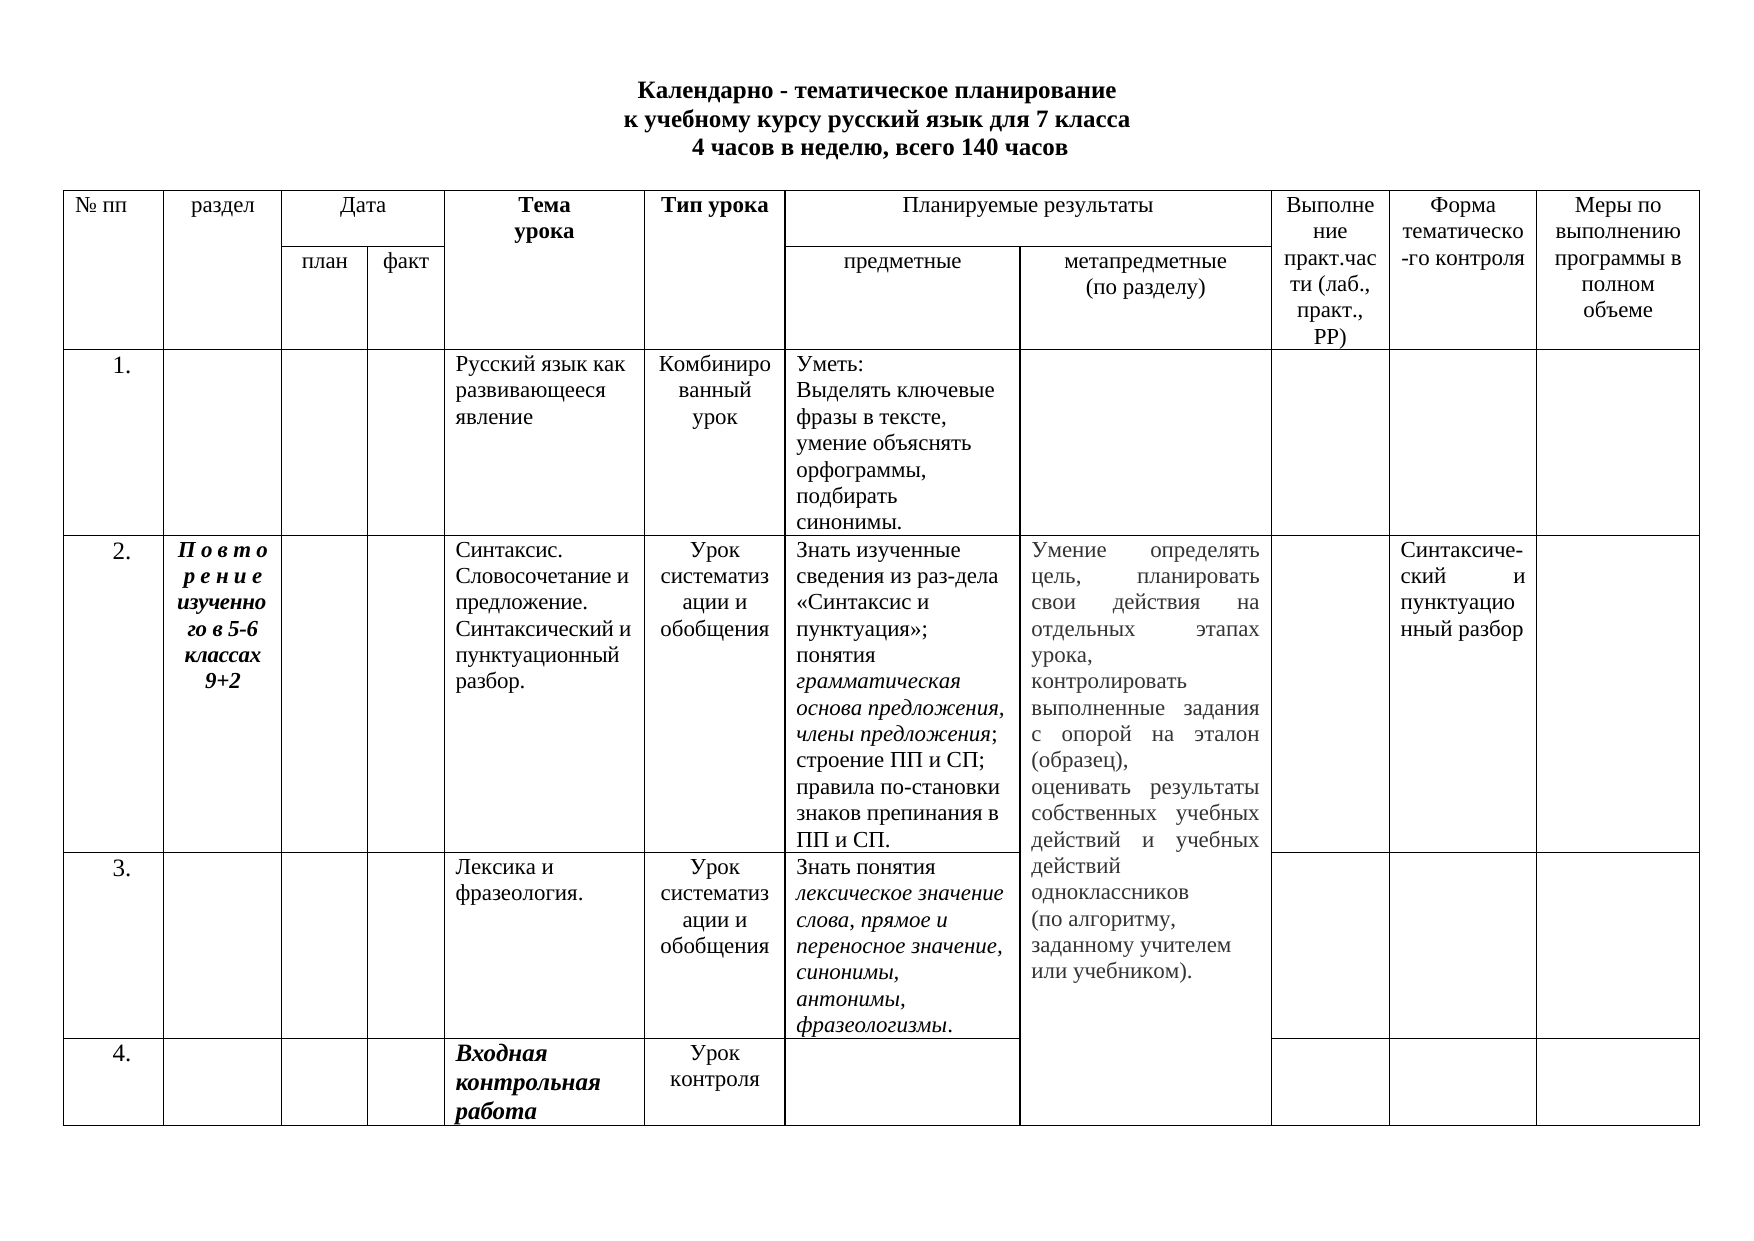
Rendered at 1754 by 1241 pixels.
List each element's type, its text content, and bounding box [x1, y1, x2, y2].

table_cell [1021, 350, 1271, 535]
table_cell [1390, 350, 1536, 535]
table_cell [1390, 1039, 1536, 1125]
text 4 часов в неделю, всего 140 часов [75, 132, 1679, 161]
table_cell Знать изученные сведения из раз-дела «Синтаксис и пунктуация»; понятия грамматическая основа предложения, члены предложения; строение ПП и СП; правила по-становки знаков препинания в ПП и СП. [786, 536, 1019, 852]
table_cell [1537, 853, 1699, 1037]
table_cell [1390, 853, 1536, 1037]
table_cell Комбинированный урок [645, 350, 784, 535]
table_cell [164, 350, 281, 535]
table_header Тип урока [645, 191, 784, 349]
table_cell [64, 1039, 163, 1125]
table_cell П о в т о р е н и е изученного в 5-6 классах 9+2 [164, 536, 281, 852]
list Календарно - тематическое планирование [75, 75, 1679, 104]
table_cell Урок контроля [645, 1039, 784, 1125]
table_cell Лексика и фразеология. [445, 853, 644, 1037]
table_cell [368, 1039, 444, 1125]
table_header Тема урока [445, 191, 644, 349]
table_cell метапредметные (по разделу) [1021, 247, 1271, 349]
table_cell Синтаксиче-ский и пунктуационный разбор [1390, 536, 1536, 852]
table_cell Знать понятия лексическое значение слова, прямое и переносное значение, синонимы, антонимы, фразеологизмы. [786, 853, 1019, 1037]
table_cell [1272, 853, 1389, 1037]
table_cell [368, 853, 444, 1037]
table_cell [1272, 1039, 1389, 1125]
table_cell [282, 350, 367, 535]
table_cell [368, 536, 444, 852]
table_cell [64, 853, 163, 1037]
table_cell Входная контрольная работа [445, 1039, 644, 1125]
table_header Дата [282, 191, 444, 246]
table_cell [1272, 536, 1389, 852]
table_header Меры по выполнению программы в полном объеме [1537, 191, 1699, 349]
table_cell [786, 1039, 1019, 1125]
table_cell [1537, 536, 1699, 852]
table_cell [282, 1039, 367, 1125]
table_cell факт [368, 247, 444, 349]
table_cell [64, 536, 163, 852]
table_cell Урок систематизации и обобщения [645, 853, 784, 1037]
table_cell [164, 853, 281, 1037]
table_cell [1272, 350, 1389, 535]
list к учебному курсу русский язык для 7 класса [75, 104, 1679, 132]
table_header Форма тематическо-го контроля [1390, 191, 1536, 349]
table_cell [282, 536, 367, 852]
table_cell [1537, 1039, 1699, 1125]
table_cell [368, 350, 444, 535]
table_cell Уметь: Выделять ключевые фразы в тексте, умение объяснять орфограммы, подбирать синонимы. [786, 350, 1019, 535]
table_cell план [282, 247, 367, 349]
table_cell [64, 350, 163, 535]
table_header № пп [64, 191, 163, 349]
table_cell [1537, 350, 1699, 535]
table_header раздел [164, 191, 281, 349]
table_cell Урок систематизации и обобщения [645, 536, 784, 852]
table_cell Синтаксис. Словосочетание и предложение. Синтаксический и пунктуационный разбор. [445, 536, 644, 852]
table_cell [282, 853, 367, 1037]
table_header Планируемые результаты [786, 191, 1271, 246]
table_cell Русский язык как развивающееся явление [445, 350, 644, 535]
table_cell [164, 1039, 281, 1125]
table_cell предметные [786, 247, 1019, 349]
table_header Выполнение практ.части (лаб., практ., РР) [1272, 191, 1389, 349]
table_cell Умение определять цель, планировать свои действия на отдельных этапах урока, контролировать выполненные задания с опорой на эталон (образец), оценивать результаты собственных учебных действий и учебных действий одноклассников (по алгоритму, заданному учителем или учебником). [1021, 536, 1271, 1125]
